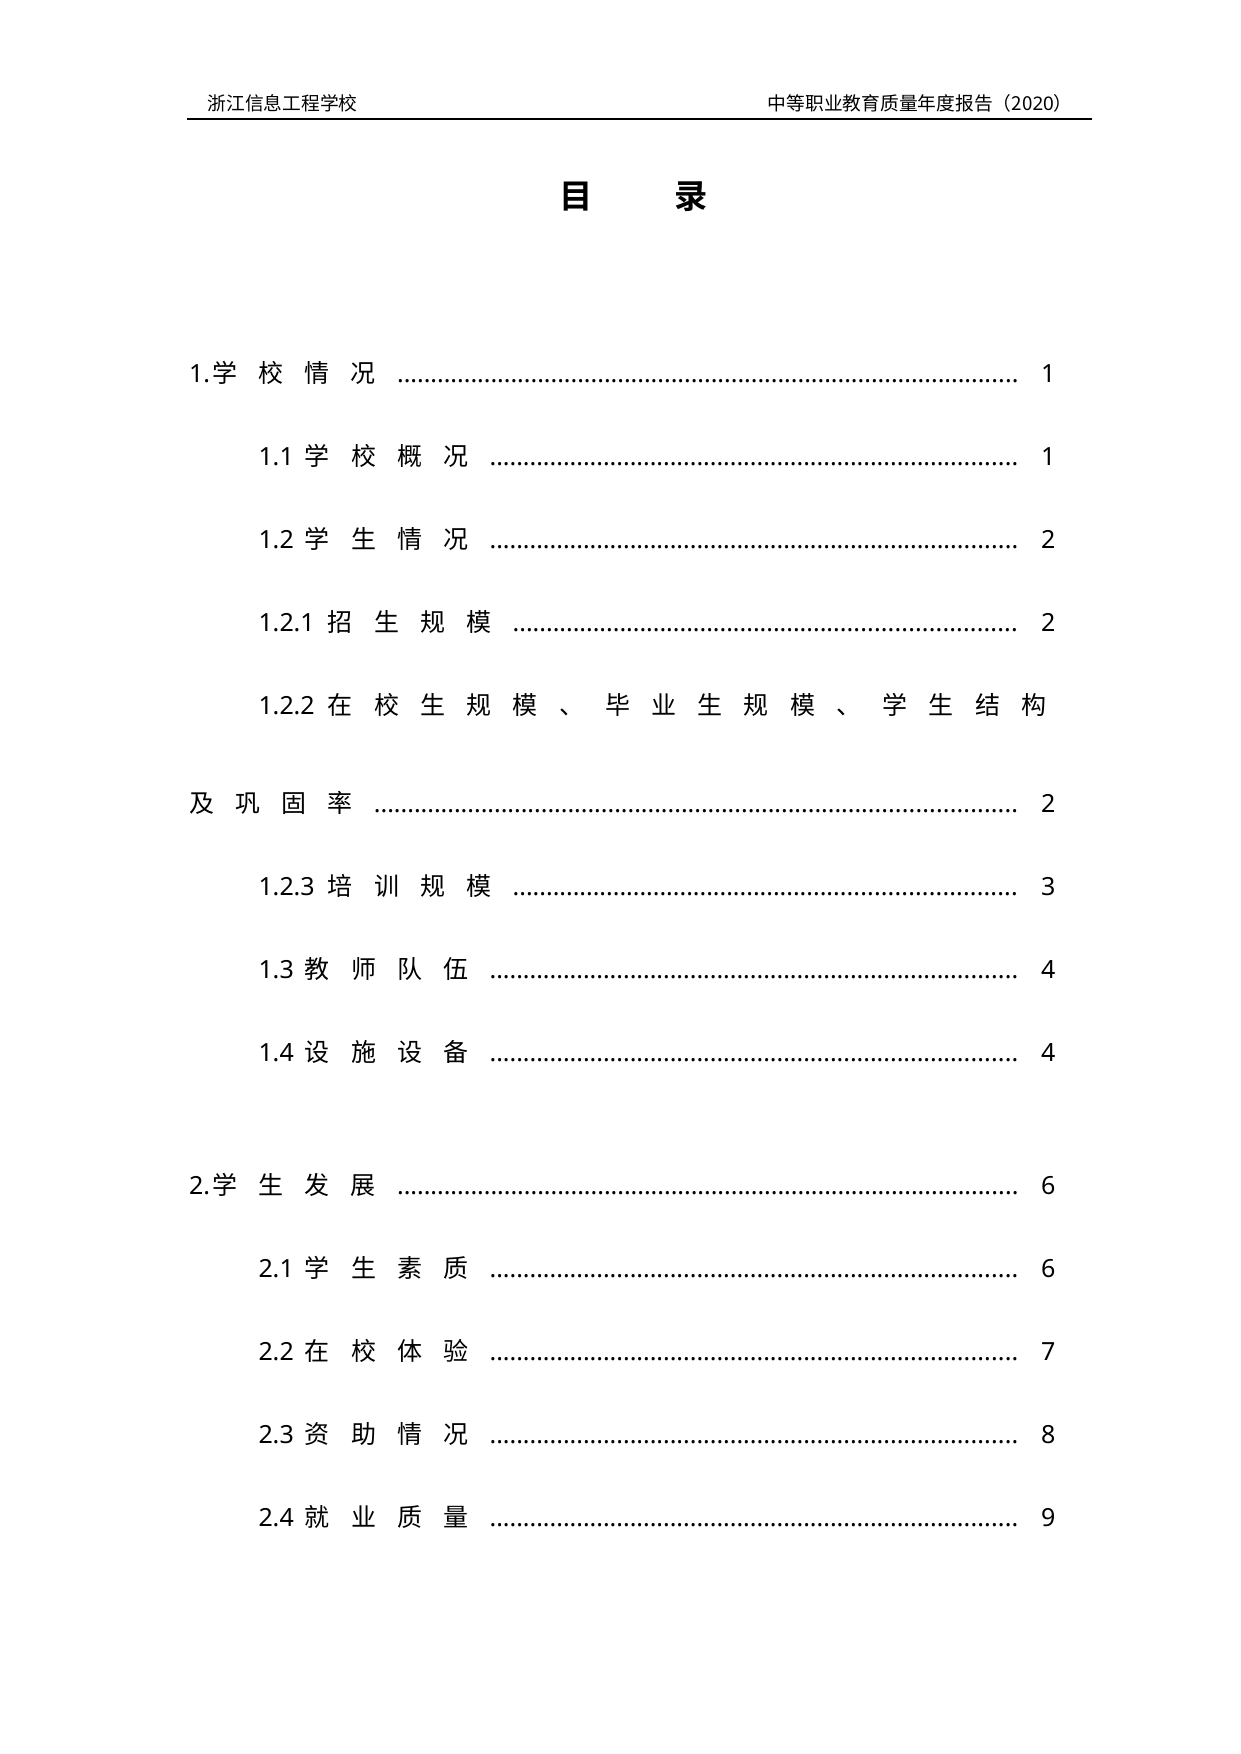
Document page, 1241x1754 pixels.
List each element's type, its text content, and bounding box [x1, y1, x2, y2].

text 1.2.2 在校生规模、毕业生规模、学生结构及巩固率 2 [189, 671, 1091, 834]
text 1.3教师队伍 4 [189, 935, 1091, 1000]
text 2.2 在校体验 7 [189, 1317, 1091, 1382]
text 1.学校情况 1 [189, 339, 1091, 404]
text 1.2.1 招生规模 2 [189, 588, 1091, 653]
text 目 录 [189, 162, 1091, 227]
text 1.2.3培训规模 3 [189, 852, 1091, 917]
text 2.1学生素质 6 [189, 1234, 1091, 1299]
text 2.学生发展 6 [189, 1151, 1091, 1216]
text 2.4 就业质量 9 [189, 1483, 1091, 1548]
text 1.4设施设备 4 [189, 1018, 1091, 1083]
text 2.3 资助情况 8 [189, 1400, 1091, 1465]
text 1.2 学生情况 2 [189, 505, 1091, 570]
text 1.1 学校概况 1 [189, 422, 1091, 487]
